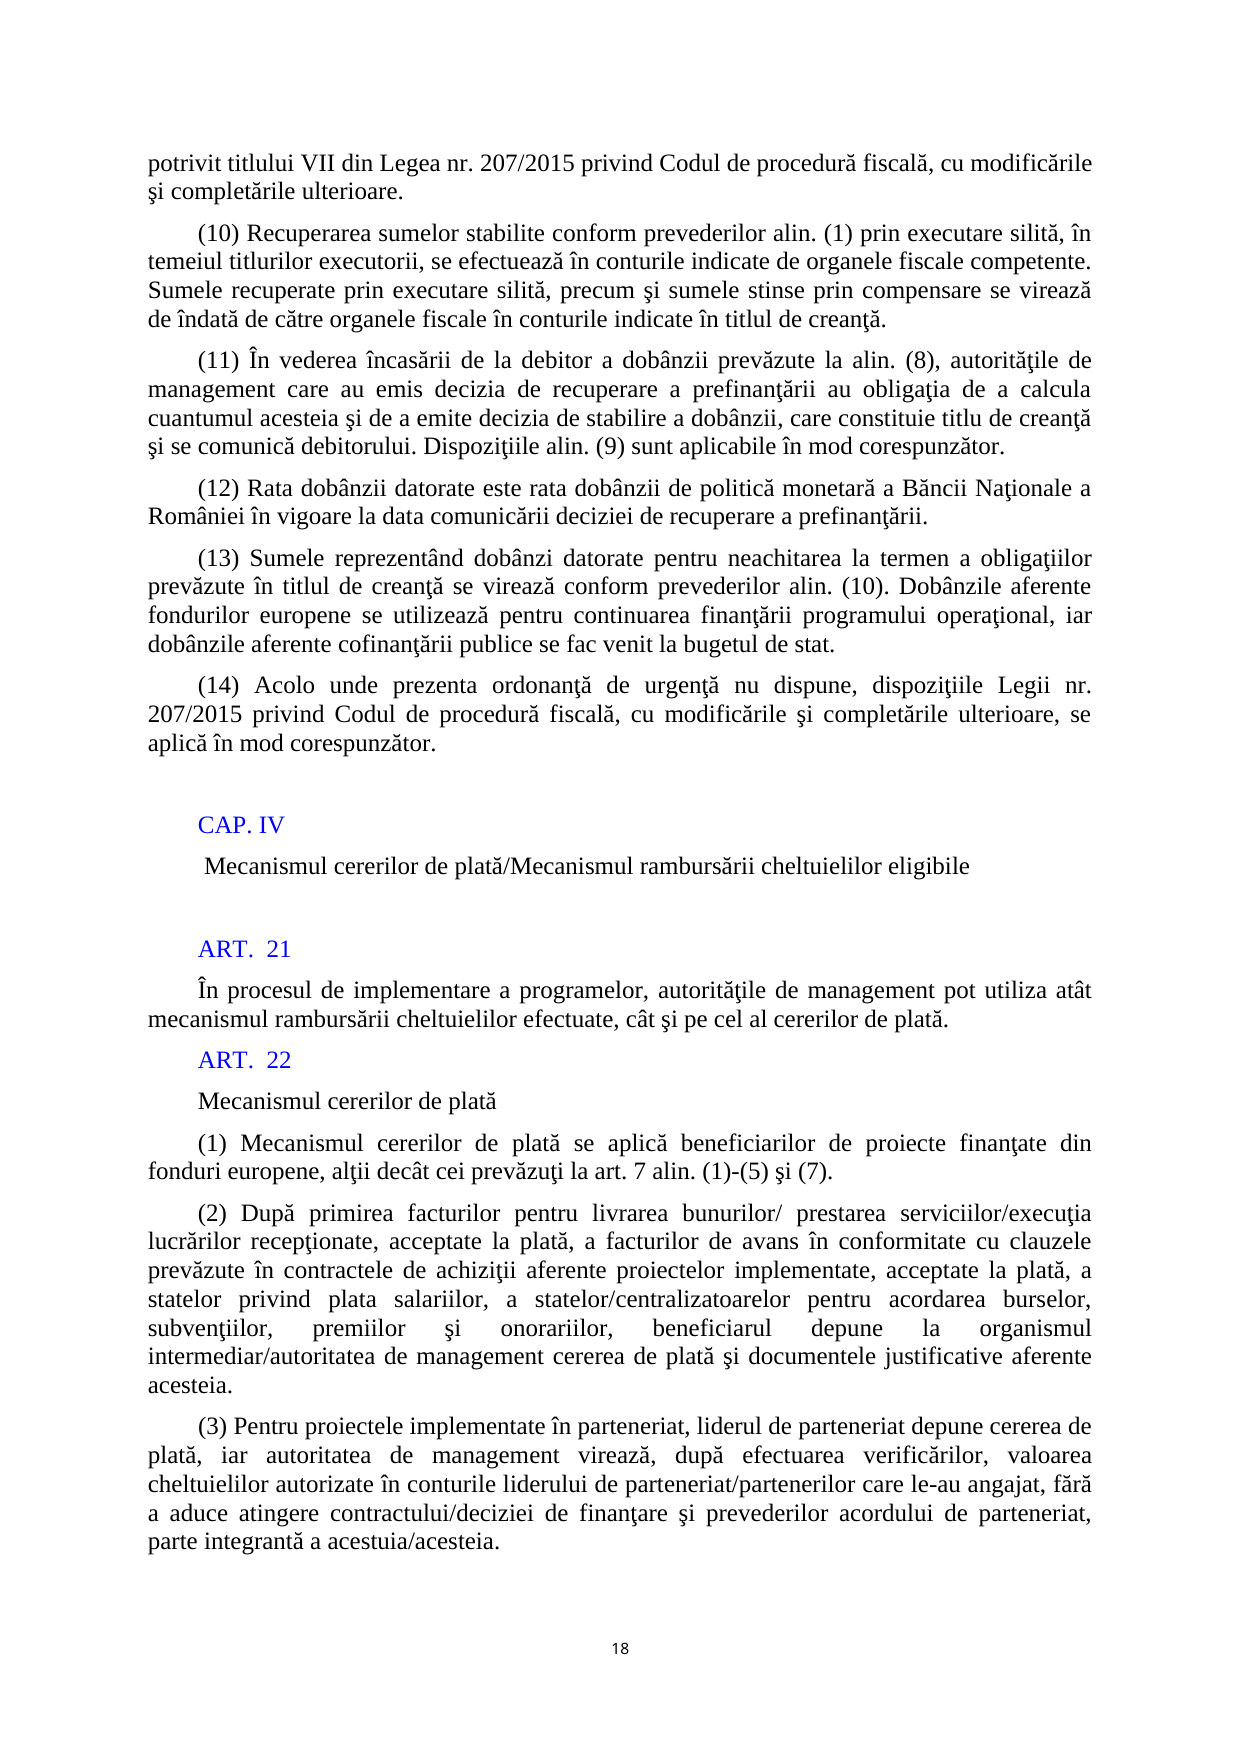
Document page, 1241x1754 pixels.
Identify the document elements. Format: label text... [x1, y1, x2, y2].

text (12) Rata dobânzii datorate este rata dobânzii de politică monetară a Băncii Naţionale a României în vigoare la data comunicării deciziei de recuperare a prefinanţării. [148, 473, 1093, 530]
text În procesul de implementare a programelor, autorităţile de management pot utiliza atât mecanismul rambursării cheltuielilor efectuate, cât şi pe cel al cererilor de plată. [148, 975, 1093, 1033]
text (1) Mecanismul cererilor de plată se aplică beneficiarilor de proiecte finanţate din fonduri europene, alţii decât cei prevăzuţi la art. 7 alin. (1)-(5) şi (7). [148, 1128, 1093, 1185]
text CAP. IV [148, 810, 1093, 839]
text (14) Acolo unde prezenta ordonanţă de urgenţă nu dispune, dispoziţiile Legii nr. 207/2015 privind Codul de procedură fiscală, cu modificările şi completările ulterioare, se aplică în mod corespunzător. [148, 670, 1093, 756]
text (2) După primirea facturilor pentru livrarea bunurilor/ prestarea serviciilor/execuţia lucrărilor recepţionate, acceptate la plată, a facturilor de avans în conformitate cu clauzele prevăzute în contractele de achiziţii aferente proiectelor implementate, acceptate la plată, a statelor privind plata salariilor, a statelor/centralizatoarelor pentru acordarea burselor, subvenţiilor, premiilor şi onorariilor, beneficiarul depune la organismul intermediar/autoritatea de management cererea de plată şi documentele justificative aferente acesteia. [148, 1198, 1093, 1399]
text (11) În vederea încasării de la debitor a dobânzii prevăzute la alin. (8), autorităţile de management care au emis decizia de recuperare a prefinanţării au obligaţia de a calcula cuantumul acesteia şi de a emite decizia de stabilire a dobânzii, care constituie titlu de creanţă şi se comunică debitorului. Dispoziţiile alin. (9) sunt aplicabile în mod corespunzător. [148, 345, 1093, 460]
text ART. 21 [148, 934, 1093, 963]
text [148, 148, 1093, 205]
text (13) Sumele reprezentând dobânzi datorate pentru neachitarea la termen a obligaţiilor prevăzute în titlul de creanţă se virează conform prevederilor alin. (10). Dobânzile aferente fondurilor europene se utilizează pentru continuarea finanţării programului operaţional, iar dobânzile aferente cofinanţării publice se fac venit la bugetul de stat. [148, 543, 1093, 658]
text (3) Pentru proiectele implementate în parteneriat, liderul de parteneriat depune cererea de plată, iar autoritatea de management virează, după efectuarea verificărilor, valoarea cheltuielilor autorizate în conturile liderului de parteneriat/partenerilor care le-au angajat, fără a aduce atingere contractului/deciziei de finanţare şi prevederilor acordului de parteneriat, parte integrantă a acestuia/acesteia. [148, 1411, 1093, 1555]
text ART. 22 [148, 1045, 1093, 1074]
text Mecanismul cererilor de plată/Mecanismul rambursării cheltuielilor eligibile [148, 851, 1093, 880]
text (10) Recuperarea sumelor stabilite conform prevederilor alin. (1) prin executare silită, în temeiul titlurilor executorii, se efectuează în conturile indicate de organele fiscale competente. Sumele recuperate prin executare silită, precum şi sumele stinse prin compensare se virează de îndată de către organele fiscale în conturile indicate în titlul de creanţă. [148, 218, 1093, 333]
text Mecanismul cererilor de plată [148, 1086, 1093, 1115]
